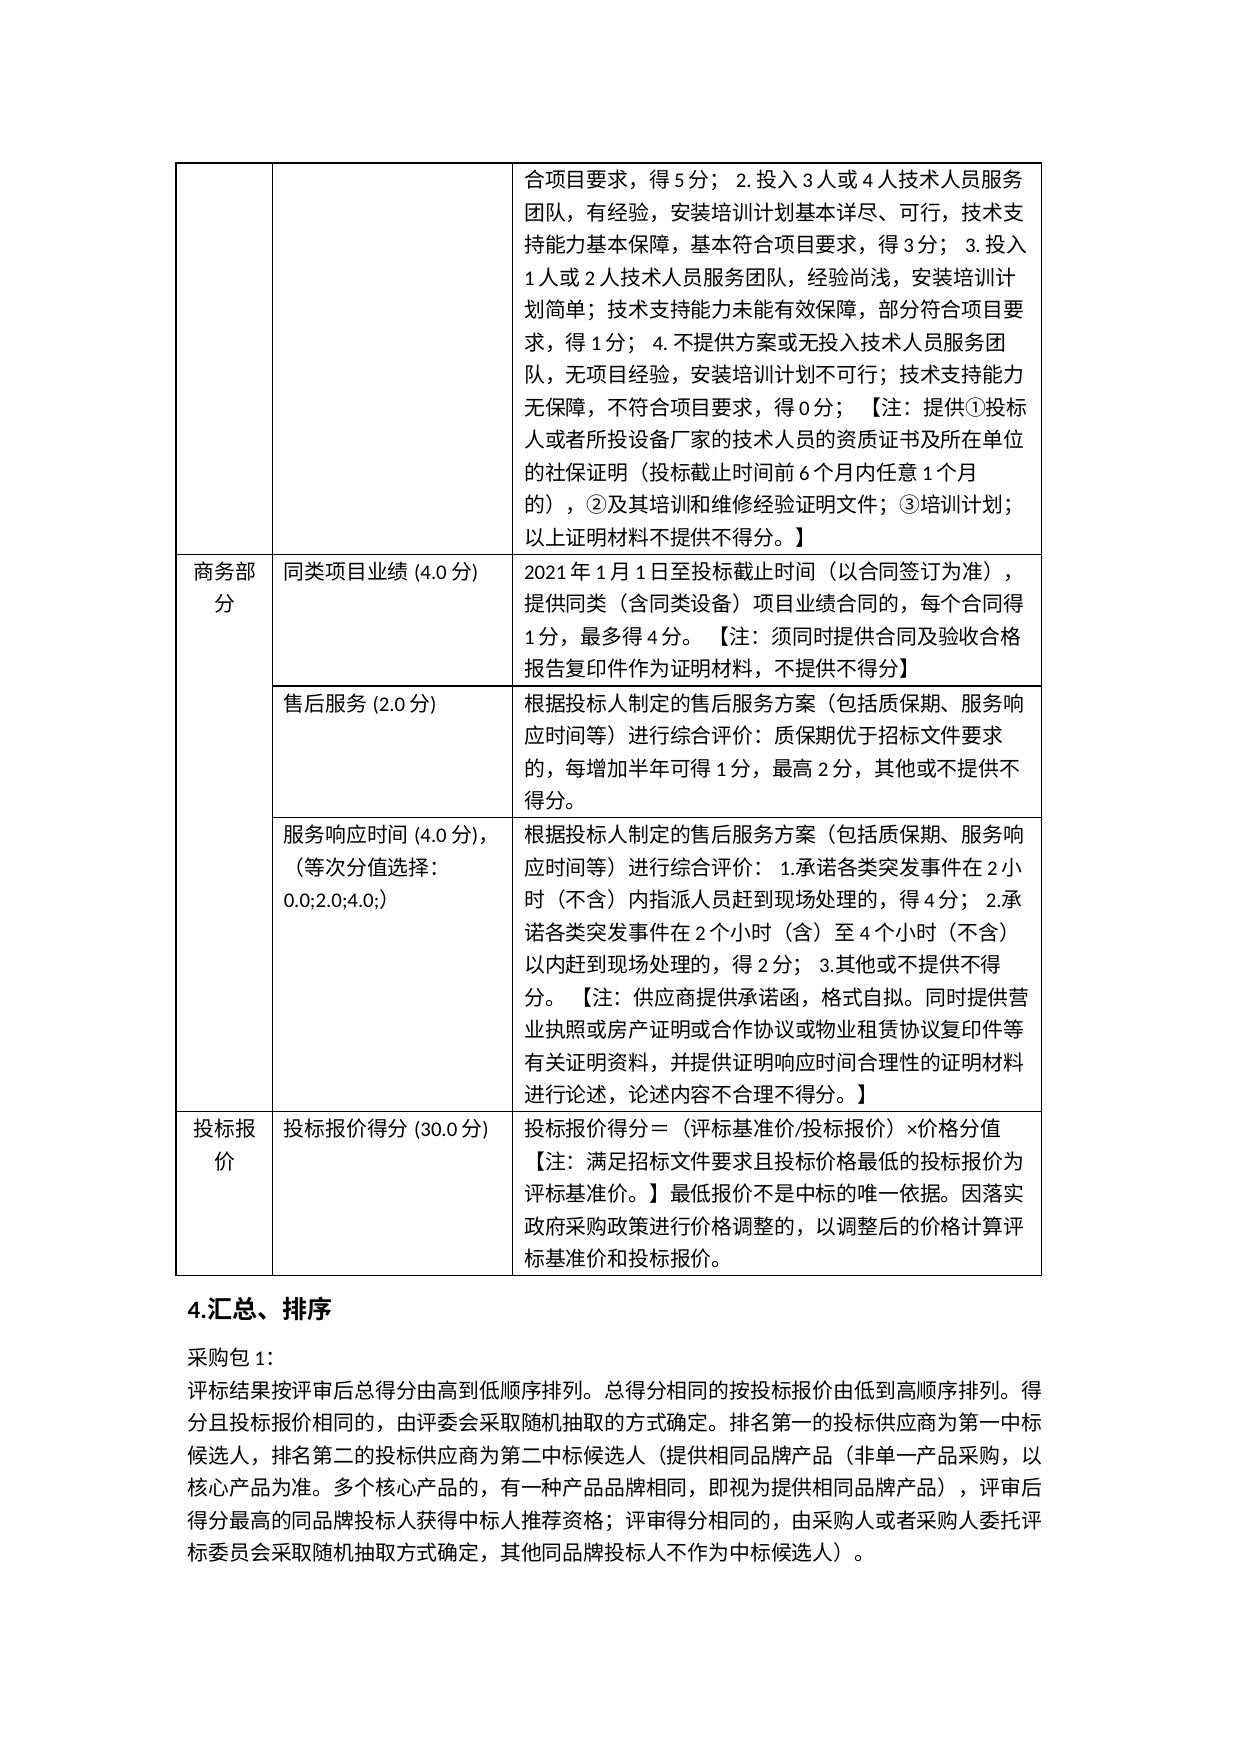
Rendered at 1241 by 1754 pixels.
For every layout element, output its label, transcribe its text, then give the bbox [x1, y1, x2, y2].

table_cell 根据投标人制定的售后服务方案（包括质保期、服务响应时间等）进行综合评价：质保期优于招标文件要求的，每增加半年可得1分，最高2分，其他或不提供不得分。 [513, 687, 1041, 817]
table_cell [513, 164, 1041, 553]
table_cell 2021年1月1日至投标截止时间（以合同签订为准），提供同类（含同类设备）项目业绩合同的，每个合同得1分，最多得4分。 【注：须同时提供合同及验收合格报告复印件作为证明材料，不提供不得分】 [513, 555, 1041, 685]
table_cell 售后服务 (2.0分) [273, 687, 512, 817]
table_cell 同类项目业绩 (4.0分) [273, 555, 512, 685]
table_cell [273, 164, 512, 553]
table_cell 投标报价 [177, 1112, 272, 1275]
text 4.汇总、排序 [187, 1276, 1053, 1341]
table_cell 投标报价得分＝（评标基准价/投标报价）×价格分值【注：满足招标文件要求且投标价格最低的投标报价为评标基准价。】最低报价不是中标的唯一依据。因落实政府采购政策进行价格调整的，以调整后的价格计算评标基准价和投标报价。 [513, 1112, 1041, 1275]
table_cell 商务部分 [177, 555, 272, 1111]
table_cell 投标报价得分 (30.0分) [273, 1112, 512, 1275]
table_cell 服务响应时间 (4.0分)，（等次分值选择：0.0;2.0;4.0;） [273, 818, 512, 1111]
text 采购包1： [187, 1341, 1053, 1374]
table_cell 根据投标人制定的售后服务方案（包括质保期、服务响应时间等）进行综合评价： 1.承诺各类突发事件在2小时（不含）内指派人员赶到现场处理的，得4分； 2.承诺各类突发事件在2个小时（含）至4个小时（不含）以内赶到现场处理的，得2分； 3.其他或不提供不得分。 【注：供应商提供承诺函，格式自拟。同时提供营业执照或房产证明或合作协议或物业租赁协议复印件等有关证明资料，并提供证明响应时间合理性的证明材料进行论述，论述内容不合理不得分。】 [513, 818, 1041, 1111]
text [187, 1374, 1053, 1569]
